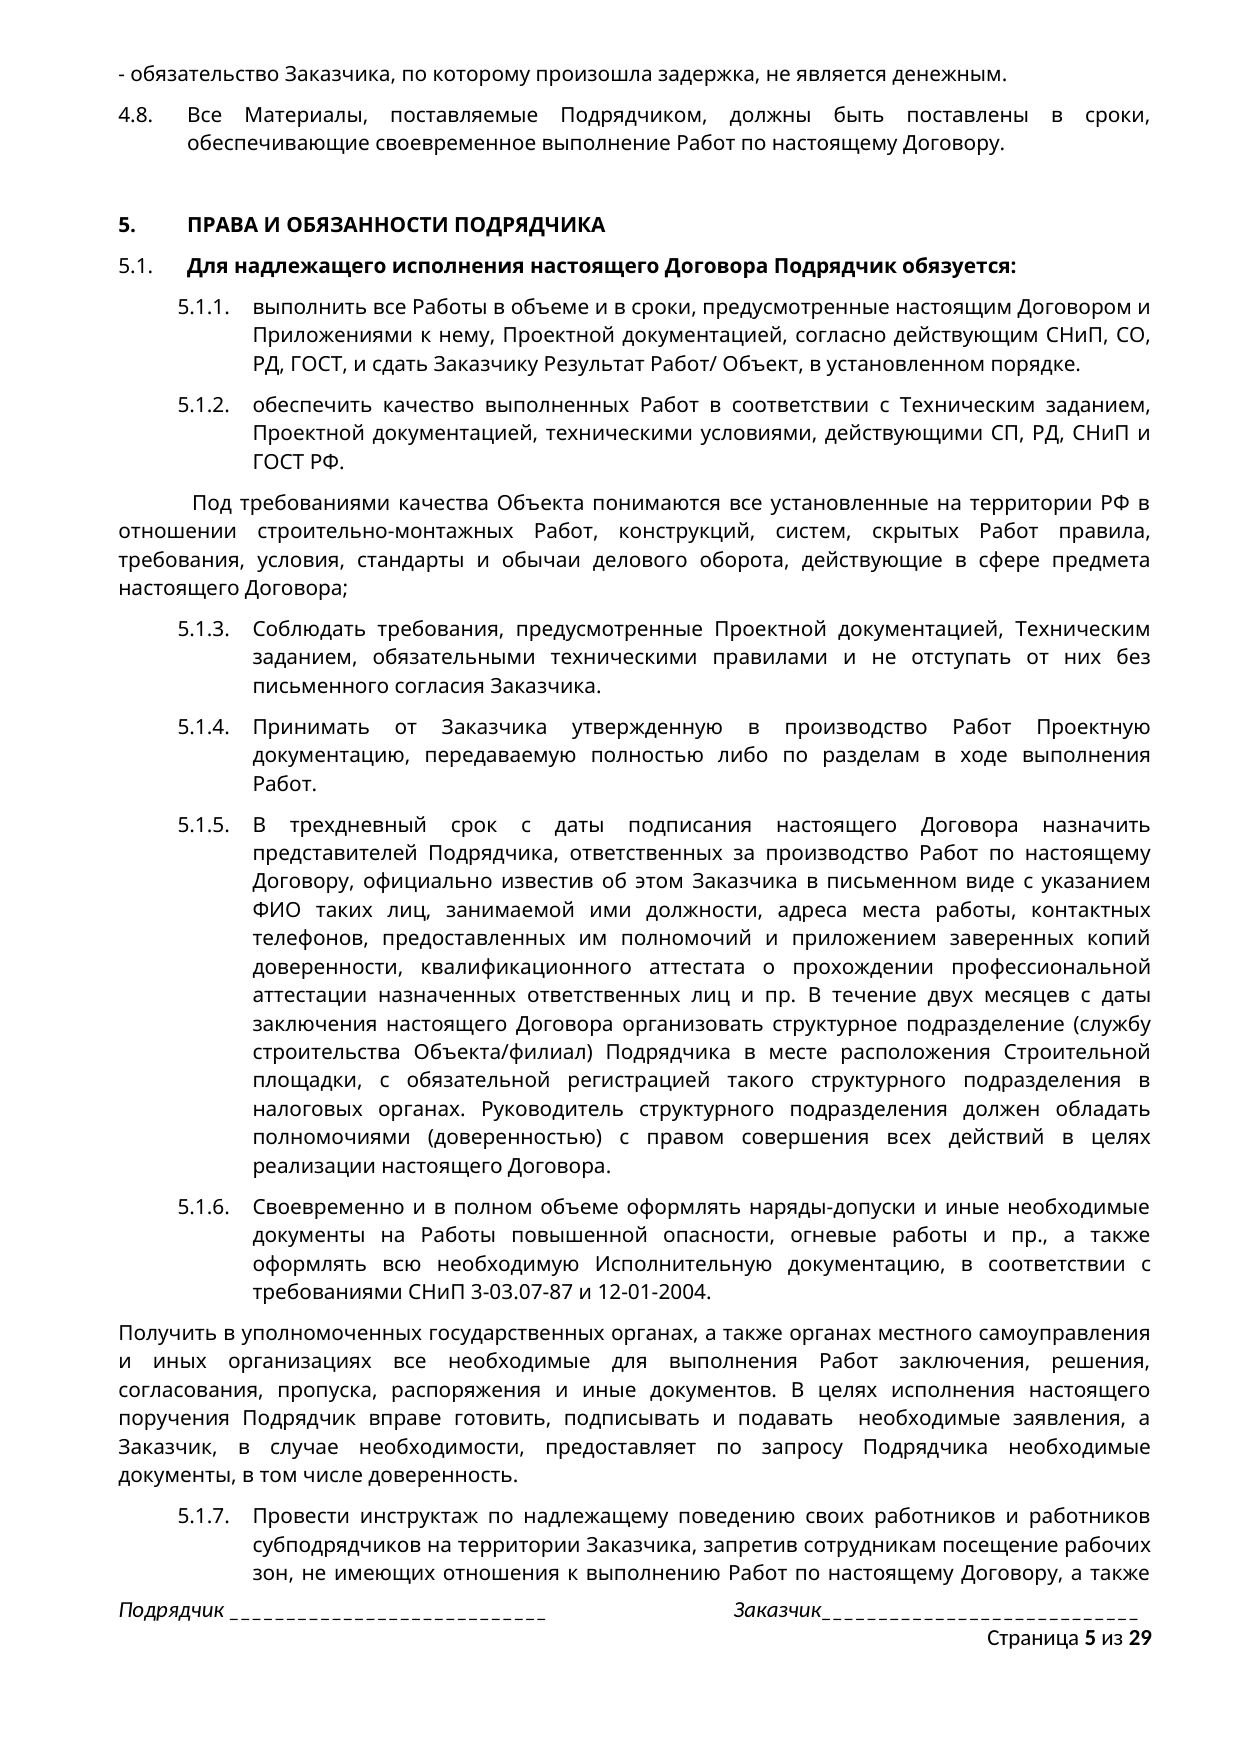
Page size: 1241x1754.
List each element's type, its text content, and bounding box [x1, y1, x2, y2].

list Для надлежащего исполнения настоящего Договора Подрядчик обязуется: [118, 251, 1152, 280]
list Принимать от Заказчика утвержденную в производство Работ Проектную документацию, передаваемую полностью либо по разделам в ходе выполнения Работ. [177, 712, 1152, 797]
list Соблюдать требования, предусмотренные Проектной документацией, Техническим заданием, обязательными техническими правилами и не отступать от них без письменного согласия Заказчика. [177, 614, 1152, 699]
list ПРАВА И ОБЯЗАННОСТИ ПОДРЯДЧИКА [118, 210, 1152, 239]
text Под требованиями качества Объекта понимаются все установленные на территории РФ в отношении строительно-монтажных Работ, конструкций, систем, скрытых Работ правила, требования, условия, стандарты и обычаи делового оборота, действующие в сфере предмета настоящего Договора; [118, 488, 1152, 602]
list В трехдневный срок с даты подписания настоящего Договора назначить представителей Подрядчика, ответственных за производство Работ по настоящему Договору, официально известив об этом Заказчика в письменном виде с указанием ФИО таких лиц, занимаемой ими должности, адреса места работы, контактных телефонов, предоставленных им полномочий и приложением заверенных копий доверенности, квалификационного аттестата о прохождении профессиональной аттестации назначенных ответственных лиц и пр. В течение двух месяцев с даты заключения настоящего Договора организовать структурное подразделение (службу строительства Объекта/филиал) Подрядчика в месте расположения Строительной площадки, с обязательной регистрацией такого структурного подразделения в налоговых органах. Руководитель структурного подразделения должен обладать полномочиями (доверенностью) с правом совершения всех действий в целях реализации настоящего Договора. [177, 810, 1152, 1179]
list Своевременно и в полном объеме оформлять наряды-допуски и иные необходимые документы на Работы повышенной опасности, огневые работы и пр., а также оформлять всю необходимую Исполнительную документацию, в соответствии с требованиями СНиП 3-03.07-87 и 12-01-2004. [177, 1192, 1152, 1306]
text Получить в уполномоченных государственных органах, а также органах местного самоуправления и иных организациях все необходимые для выполнения Работ заключения, решения, согласования, пропуска, распоряжения и иные документов. В целях исполнения настоящего поручения Подрядчик вправе готовить, подписывать и подавать необходимые заявления, а Заказчик, в случае необходимости, предоставляет по запросу Подрядчика необходимые документы, в том числе доверенность. [118, 1318, 1152, 1489]
list Все Материалы, поставляемые Подрядчиком, должны быть поставлены в сроки, обеспечивающие своевременное выполнение Работ по настоящему Договору. [118, 100, 1152, 157]
list обеспечить качество выполненных Работ в соответствии с Техническим заданием, Проектной документацией, техническими условиями, действующими СП, РД, СНиП и ГОСТ РФ. [177, 390, 1152, 475]
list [177, 1501, 1152, 1587]
list выполнить все Работы в объеме и в сроки, предусмотренные настоящим Договором и Приложениями к нему, Проектной документацией, согласно действующим СНиП, СО, РД, ГОСТ, и сдать Заказчику Результат Работ/ Объект, в установленном порядке. [177, 292, 1152, 377]
text - обязательство Заказчика, по которому произошла задержка, не является денежным. [118, 59, 1152, 87]
